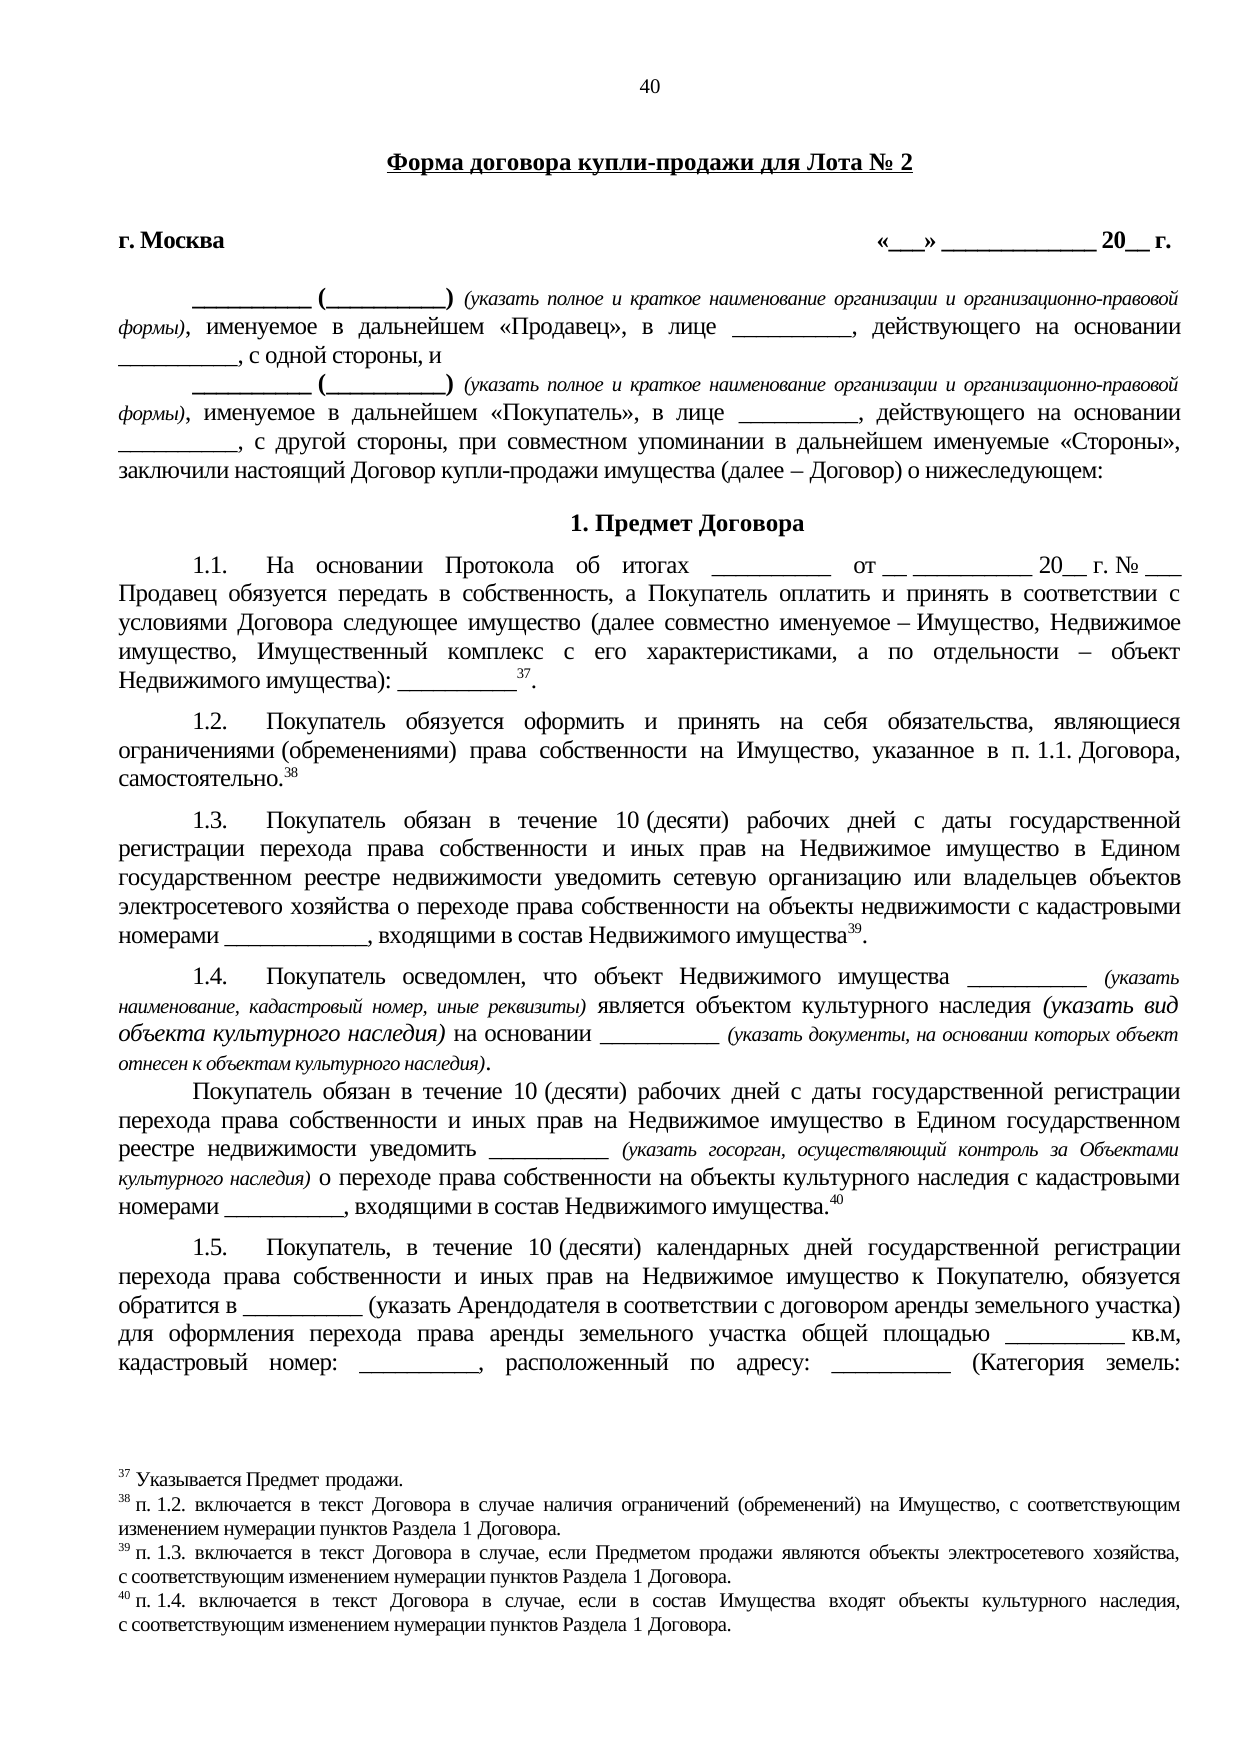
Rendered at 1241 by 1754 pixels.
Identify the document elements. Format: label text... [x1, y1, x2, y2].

list Покупатель осведомлен, что объект Недвижимого имущества __________ (указать наименование, кадастровый номер, иные реквизиты) является объектом культурного наследия (указать вид объекта культурного наследия) на основании __________ (указать документы, на основании которых объект отнесен к объектам культурного наследия). [118, 961, 1181, 1076]
list На основании Протокола об итогах __________ от __ __________ 20__ г. № ___ Продавец обязуется передать в собственность, а Покупатель оплатить и принять в соответствии с условиями Договора следующее имущество (далее совместно именуемое – Имущество, Недвижимое имущество, Имущественный комплекс с его характеристиками, а по отдельности – объект Недвижимого имущества): __________. [118, 550, 1181, 693]
text __________ (__________) (указать полное и краткое наименование организации и организационно-правовой формы), именуемое в дальнейшем «Продавец», в лице __________, действующего на основании __________, с одной стороны, и [118, 282, 1181, 368]
text __________ (__________) (указать полное и краткое наименование организации и организационно-правовой формы), именуемое в дальнейшем «Покупатель», в лице __________, действующего на основании __________, с другой стороны, при совместном упоминании в дальнейшем именуемые «Стороны», заключили настоящий Договор купли-продажи имущества (далее – Договор) о нижеследующем: [118, 368, 1181, 483]
list Покупатель обязуется оформить и принять на себя обязательства, являющиеся ограничениями (обременениями) права собственности на Имущество, указанное в п. 1.1. Договора, самостоятельно. [118, 706, 1181, 792]
text г. Москва «___» _____________ 20__ г. [118, 225, 1181, 253]
text Покупатель обязан в течение 10 (десяти) рабочих дней с даты государственной регистрации перехода права собственности и иных прав на Недвижимое имущество в Едином государственном реестре недвижимости уведомить __________ (указать госорган, осуществляющий контроль за Объектами культурного наследия) о переходе права собственности на объекты культурного наследия с кадастровыми номерами __________, входящими в состав Недвижимого имущества. [118, 1076, 1181, 1220]
list Форма договора купли-продажи для Лота № 2 [118, 147, 1181, 176]
list Покупатель обязан в течение 10 (десяти) рабочих дней с даты государственной регистрации перехода права собственности и иных прав на Недвижимое имущество в Едином государственном реестре недвижимости уведомить сетевую организацию или владельцев объектов электросетевого хозяйства о переходе права собственности на объекты недвижимости с кадастровыми номерами ____________, входящими в состав Недвижимого имущества. [118, 805, 1181, 948]
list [118, 1232, 1181, 1376]
list Предмет Договора [193, 508, 1181, 537]
